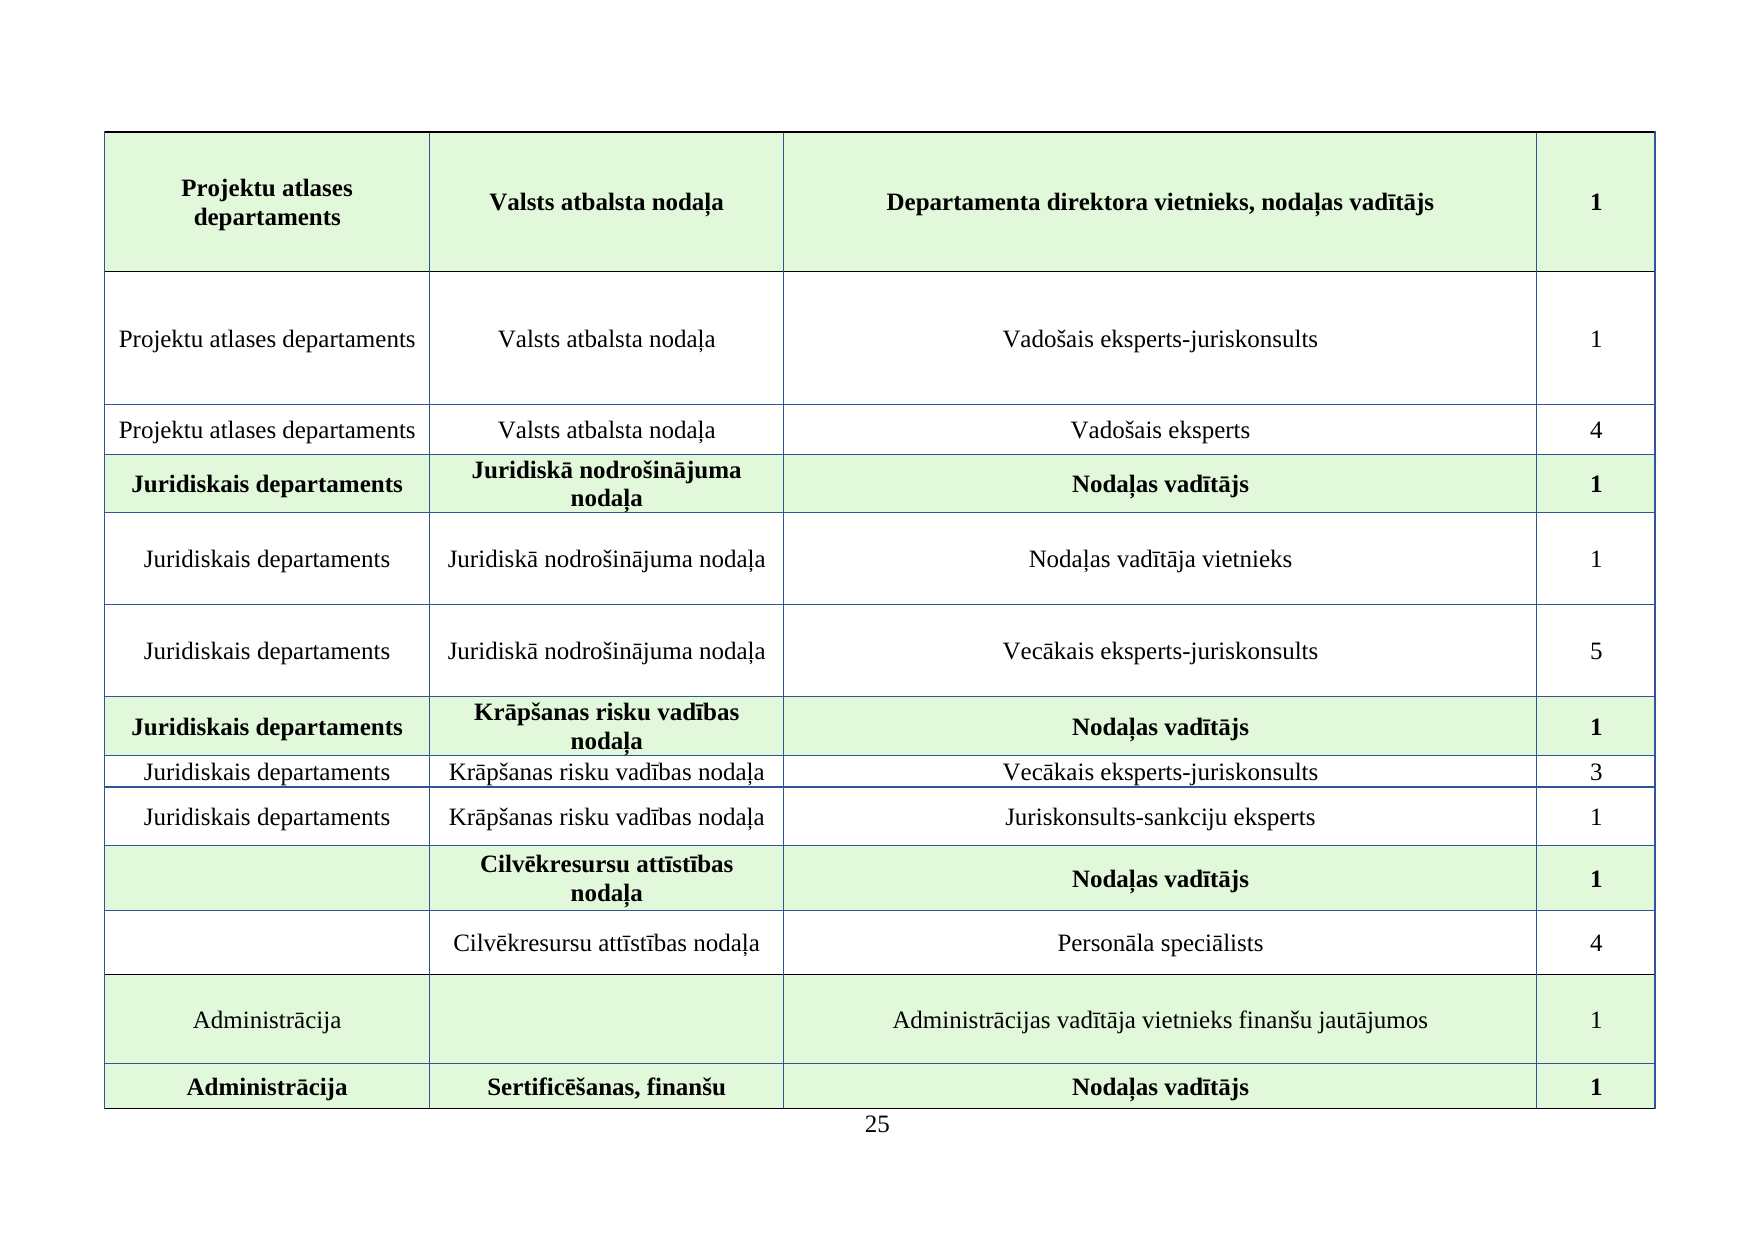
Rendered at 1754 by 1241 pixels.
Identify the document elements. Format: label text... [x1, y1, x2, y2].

table_cell 1 [1537, 272, 1654, 404]
table_cell 1 [1537, 133, 1654, 271]
table_cell Krāpšanas risku vadības nodaļa [430, 788, 783, 845]
table_cell Nodaļas vadītājs [784, 697, 1536, 755]
table_cell Juridiskais departaments [105, 605, 429, 696]
table_cell Cilvēkresursu attīstības nodaļa [430, 911, 783, 974]
table_cell Vecākais eksperts-juriskonsults [784, 605, 1536, 696]
table_cell Administrācijas vadītāja vietnieks finanšu jautājumos [784, 975, 1536, 1063]
table_cell Juridiskais departaments [105, 513, 429, 604]
table_cell 3 [1537, 756, 1654, 786]
table_cell Valsts atbalsta nodaļa [430, 272, 783, 404]
table_cell Krāpšanas risku vadības nodaļa [430, 697, 783, 755]
table_cell [105, 911, 429, 974]
table_cell 1 [1537, 513, 1654, 604]
table_cell Valsts atbalsta nodaļa [430, 405, 783, 454]
table_cell Departamenta direktora vietnieks, nodaļas vadītājs [784, 133, 1536, 271]
table_cell 5 [1537, 605, 1654, 696]
table_cell Juridiskais departaments [105, 788, 429, 845]
table_cell Juridiskais departaments [105, 756, 429, 786]
table_cell Juridiskais departaments [105, 697, 429, 755]
table_cell Juriskonsults-sankciju eksperts [784, 788, 1536, 845]
table_cell Valsts atbalsta nodaļa [430, 133, 783, 271]
table_cell [430, 975, 783, 1063]
table_cell Nodaļas vadītājs [784, 846, 1536, 910]
table_cell Juridiskā nodrošinājuma nodaļa [430, 605, 783, 696]
table_cell Nodaļas vadītājs [784, 455, 1536, 512]
table_cell [105, 846, 429, 910]
table_cell Projektu atlases departaments [105, 272, 429, 404]
table_cell Juridiskais departaments [105, 455, 429, 512]
table_cell 1 [1537, 455, 1654, 512]
table_cell 4 [1537, 405, 1654, 454]
table_cell 4 [1537, 911, 1654, 974]
table_cell Juridiskā nodrošinājuma nodaļa [430, 513, 783, 604]
table_cell Vadošais eksperts-juriskonsults [784, 272, 1536, 404]
table_cell Vadošais eksperts [784, 405, 1536, 454]
table_cell Cilvēkresursu attīstības nodaļa [430, 846, 783, 910]
table_cell Krāpšanas risku vadības nodaļa [430, 756, 783, 786]
table_cell Nodaļas vadītāja vietnieks [784, 513, 1536, 604]
table_cell 1 [1537, 697, 1654, 755]
table_cell 1 [1537, 1064, 1654, 1108]
table_cell Personāla speciālists [784, 911, 1536, 974]
table_cell Nodaļas vadītājs [784, 1064, 1536, 1108]
table_cell Projektu atlases departaments [105, 405, 429, 454]
table_cell 1 [1537, 846, 1654, 910]
table_cell Administrācija [105, 975, 429, 1063]
table_cell Administrācija [105, 1064, 429, 1108]
table_cell Vecākais eksperts-juriskonsults [784, 756, 1536, 786]
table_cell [105, 133, 429, 271]
table_cell 1 [1537, 788, 1654, 845]
table_cell 1 [1537, 975, 1654, 1063]
table_cell Juridiskā nodrošinājuma nodaļa [430, 455, 783, 512]
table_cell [430, 1064, 783, 1108]
